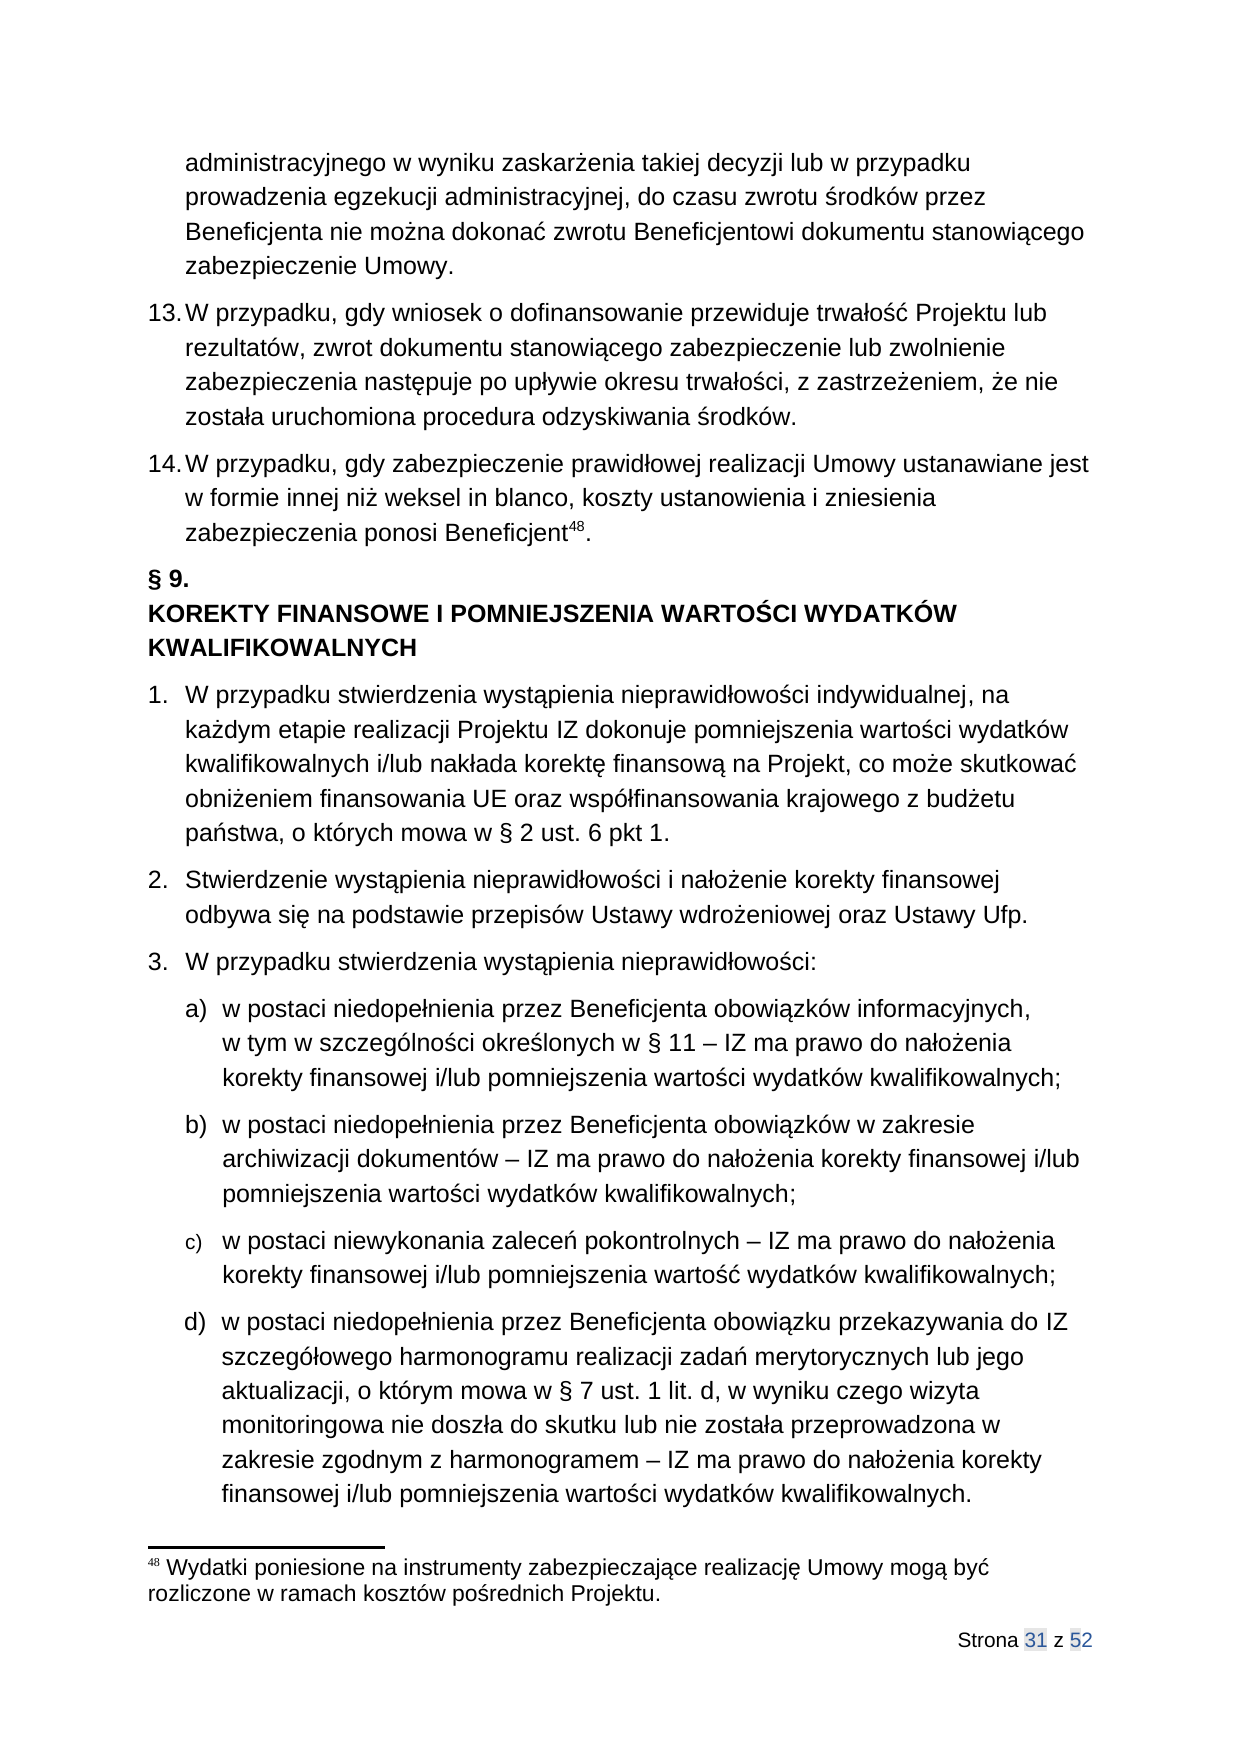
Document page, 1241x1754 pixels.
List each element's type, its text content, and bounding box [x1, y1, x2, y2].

subtitle § 9. Korekty finansowe i pomniejszenia wartości wydatków kwalifikowalnych [148, 564, 1092, 662]
list W przypadku stwierdzenia wystąpienia nieprawidłowości indywidualnej, na każdym etapie realizacji Projektu IZ dokonuje pomniejszenia wartości wydatków kwalifikowalnych i/lub nakłada korektę finansową na Projekt, co może skutkować obniżeniem finansowania UE oraz współfinansowania krajowego z budżetu państwa, o których mowa w § 2 ust. 6 pkt 1. [148, 680, 1092, 847]
list W przypadku, gdy wniosek o dofinansowanie przewiduje trwałość Projektu lub rezultatów, zwrot dokumentu stanowiącego zabezpieczenie lub zwolnienie zabezpieczenia następuje po upływie okresu trwałości, z zastrzeżeniem, że nie została uruchomiona procedura odzyskiwania środków. [148, 298, 1092, 430]
list W przypadku stwierdzenia wystąpienia nieprawidłowości: [148, 947, 1092, 976]
list w postaci niedopełnienia przez Beneficjenta obowiązku przekazywania do IZ szczegółowego harmonogramu realizacji zadań merytorycznych lub jego aktualizacji, o którym mowa w § 7 ust. 1 lit. d, w wyniku czego wizyta monitoringowa nie doszła do skutku lub nie została przeprowadzona w zakresie zgodnym z harmonogramem – IZ ma prawo do nałożenia korekty finansowej i/lub pomniejszenia wartości wydatków kwalifikowalnych. [184, 1307, 1092, 1508]
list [148, 148, 1092, 280]
list Stwierdzenie wystąpienia nieprawidłowości i nałożenie korekty finansowej odbywa się na podstawie przepisów Ustawy wdrożeniowej oraz Ustawy Ufp. [148, 865, 1092, 928]
list w postaci niedopełnienia przez Beneficjenta obowiązków informacyjnych, w tym w szczególności określonych w § 11 – IZ ma prawo do nałożenia korekty finansowej i/lub pomniejszenia wartości wydatków kwalifikowalnych; [185, 994, 1092, 1091]
list w postaci niedopełnienia przez Beneficjenta obowiązków w zakresie archiwizacji dokumentów – IZ ma prawo do nałożenia korekty finansowej i/lub pomniejszenia wartości wydatków kwalifikowalnych; [185, 1110, 1092, 1207]
list W przypadku, gdy zabezpieczenie prawidłowej realizacji Umowy ustanawiane jest w formie innej niż weksel in blanco, koszty ustanowienia i zniesienia zabezpieczenia ponosi Beneficjent. [148, 448, 1092, 546]
list w postaci niewykonania zaleceń pokontrolnych – IZ ma prawo do nałożenia korekty finansowej i/lub pomniejszenia wartość wydatków kwalifikowalnych; [185, 1226, 1092, 1289]
